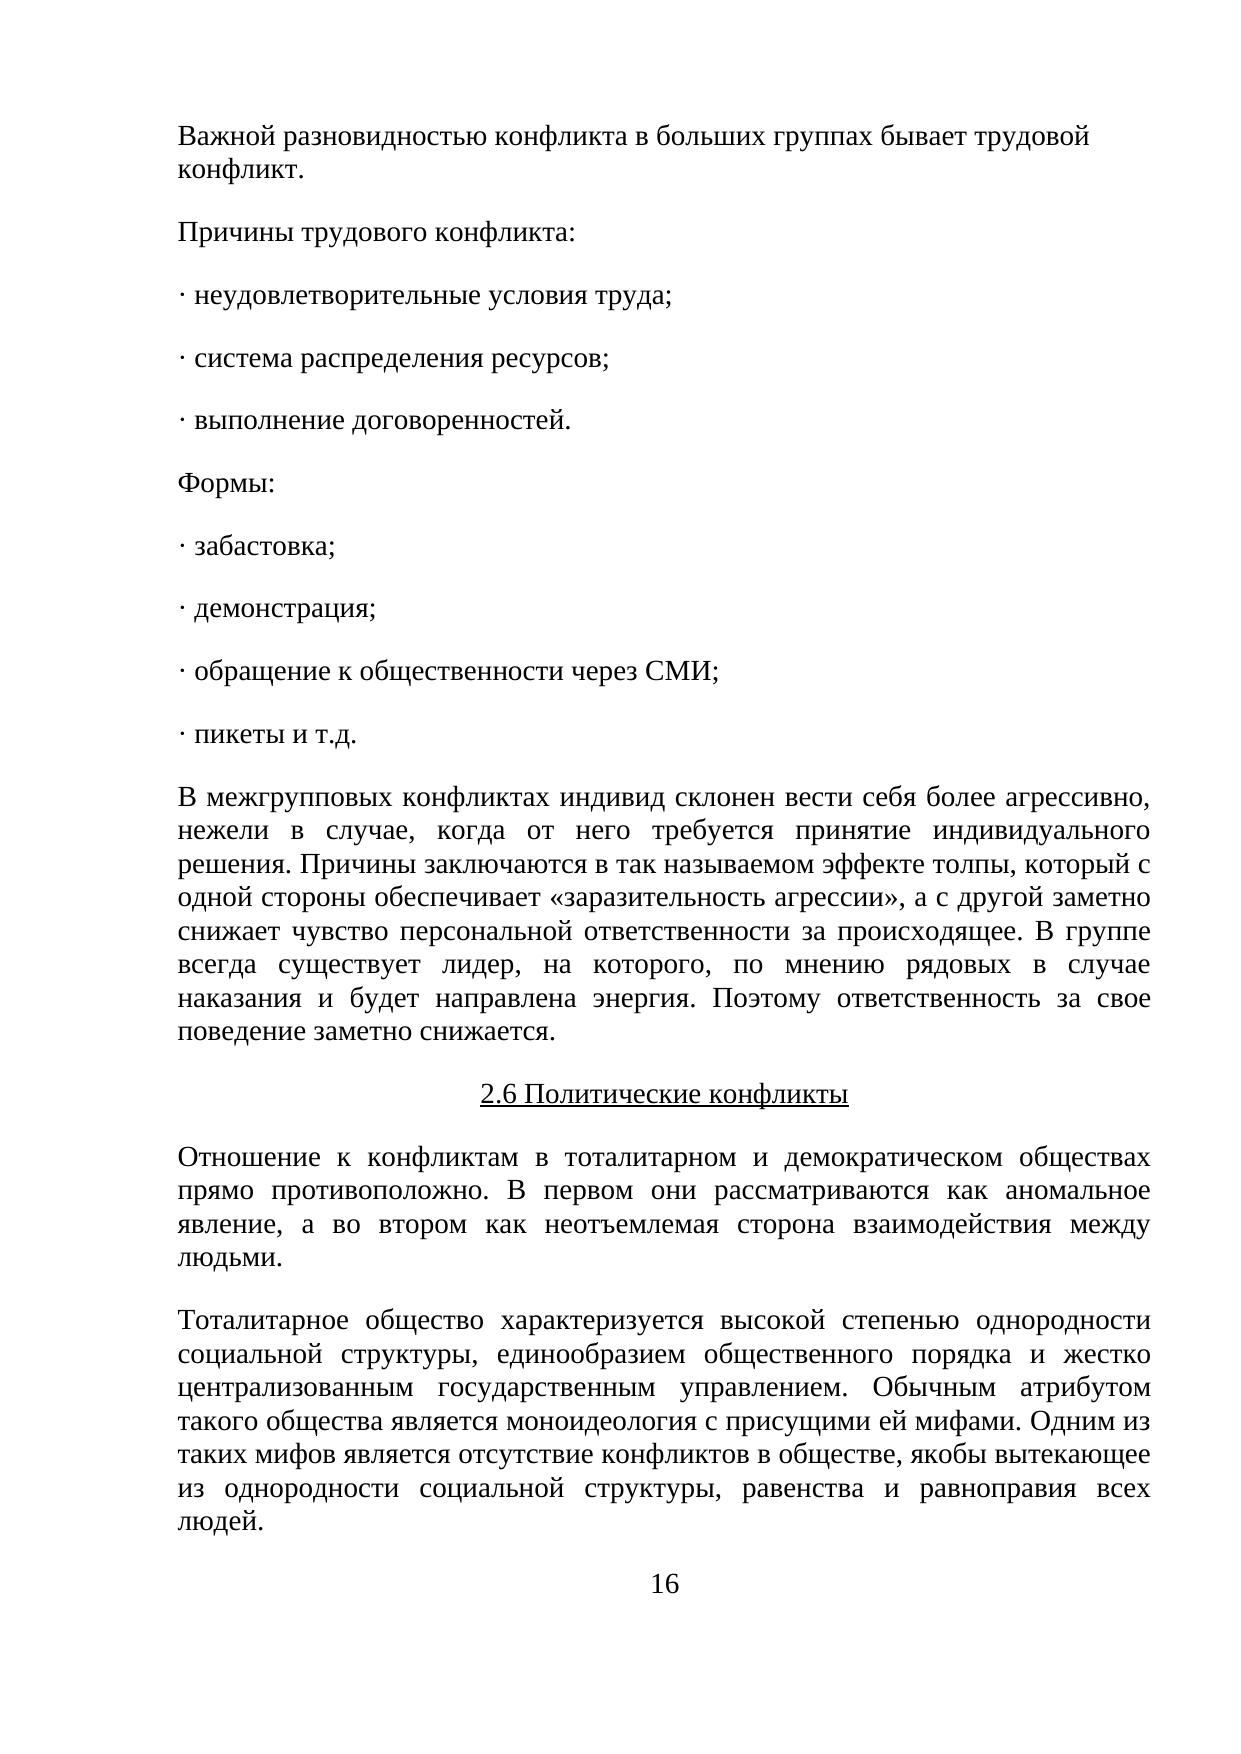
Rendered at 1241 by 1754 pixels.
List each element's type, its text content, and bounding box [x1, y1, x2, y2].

text · выполнение договоренностей. [177, 402, 1152, 436]
text · пикеты и т.д. [177, 716, 1152, 749]
text Причины трудового конфликта: [177, 214, 1152, 248]
text В межгрупповых конфликтах индивид склонен вести себя более агрессивно, нежели в случае, когда от него требуется принятие индивидуального решения. Причины заключаются в так называемом эффекте толпы, который с одной стороны обеспечивает «заразительность агрессии», а с другой заметно снижает чувство персональной ответственности за происходящее. В группе всегда существует лидер, на которого, по мнению рядовых в случае наказания и будет направлена энергия. Поэтому ответственность за свое поведение заметно снижается. [177, 779, 1152, 1047]
text Тоталитарное общество характеризуется высокой степенью однородности социальной структуры, единообразием общественного порядка и жестко централизованным государственным управлением. Обычным атрибутом такого общества является моноидеология с присущими ей мифами. Одним из таких мифов является отсутствие конфликтов в обществе, якобы вытекающее из однородности социальной структуры, равенства и равноправия всех людей. [177, 1302, 1152, 1537]
text · система распределения ресурсов; [177, 340, 1152, 373]
text Важной разновидностью конфликта в больших группах бывает трудовой конфликт. [177, 118, 1152, 185]
text · неудовлетворительные условия труда; [177, 277, 1152, 311]
text 16 [177, 1566, 1152, 1600]
text · забастовка; [177, 528, 1152, 561]
text 2.6 Политические конфликты [177, 1076, 1152, 1110]
text Формы: [177, 465, 1152, 499]
text · обращение к общественности через СМИ; [177, 653, 1152, 687]
text Отношение к конфликтам в тоталитарном и демократическом обществах прямо противоположно. В первом они рассматриваются как аномальное явление, а во втором как неотъемлемая сторона взаимодействия между людьми. [177, 1139, 1152, 1273]
text · демонстрация; [177, 591, 1152, 624]
